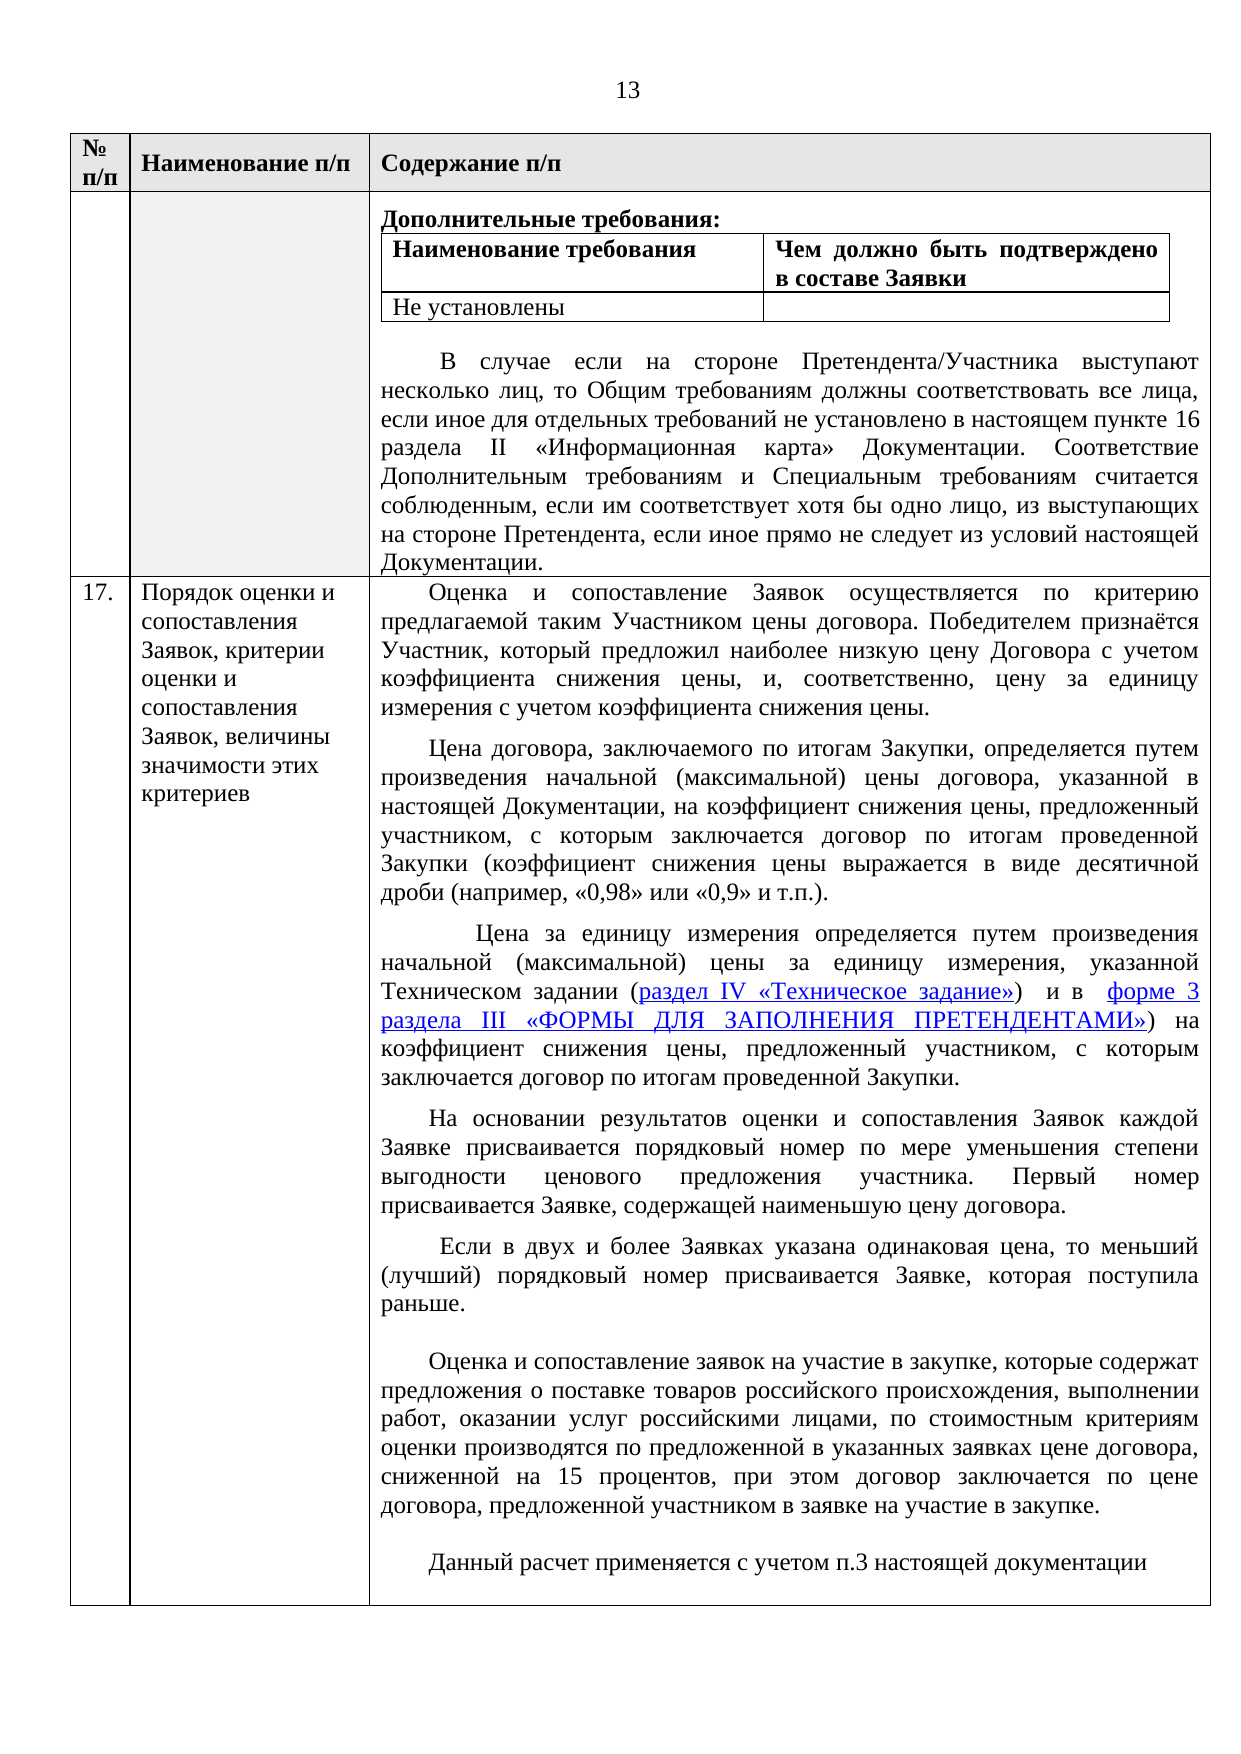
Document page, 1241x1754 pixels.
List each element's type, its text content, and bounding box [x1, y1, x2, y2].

table_header № п/п [71, 134, 129, 191]
table_header Содержание п/п [370, 134, 1210, 191]
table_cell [131, 192, 369, 576]
table_cell [71, 577, 129, 1605]
table_header Наименование п/п [131, 134, 369, 191]
table_cell Порядок оценки и сопоставления Заявок, критерии оценки и сопоставления Заявок, величины значимости этих критериев [131, 577, 369, 1605]
table_cell Оценка и сопоставление Заявок осуществляется по критерию предлагаемой таким Участником цены договора. Победителем признаётся Участник, который предложил наиболее низкую цену Договора с учетом коэффициента снижения цены, и, соответственно, цену за единицу измерения с учетом коэффициента снижения цены. Цена договора, заключаемого по итогам Закупки, определяется путем произведения начальной (максимальной) цены договора, указанной в настоящей Документации, на коэффициент снижения цены, предложенный участником, с которым заключается договор по итогам проведенной Закупки (коэффициент снижения цены выражается в виде десятичной дроби (например, «0,98» или «0,9» и т.п.). Цена за единицу измерения определяется путем произведения начальной (максимальной) цены за единицу измерения, указанной Техническом задании (раздел IV «Техническое задание») и в форме 3 раздела III «ФОРМЫ ДЛЯ ЗАПОЛНЕНИЯ ПРЕТЕНДЕНТАМИ») на коэффициент снижения цены, предложенный участником, с которым заключается договор по итогам проведенной Закупки. На основании результатов оценки и сопоставления Заявок каждой Заявке присваивается порядковый номер по мере уменьшения степени выгодности ценового предложения участника. Первый номер присваивается Заявке, содержащей наименьшую цену договора. Если в двух и более Заявках указана одинаковая цена, то меньший (лучший) порядковый номер присваивается Заявке, которая поступила раньше. Оценка и сопоставление заявок на участие в закупке, которые содержат предложения о поставке товаров российского происхождения, выполнении работ, оказании услуг российскими лицами, по стоимостным критериям оценки производятся по предложенной в указанных заявках цене договора, сниженной на 15 процентов, при этом договор заключается по цене договора, предложенной участником в заявке на участие в закупке. Данный расчет применяется с учетом п.3 настоящей документации [370, 577, 1210, 1605]
table_cell [71, 192, 129, 576]
